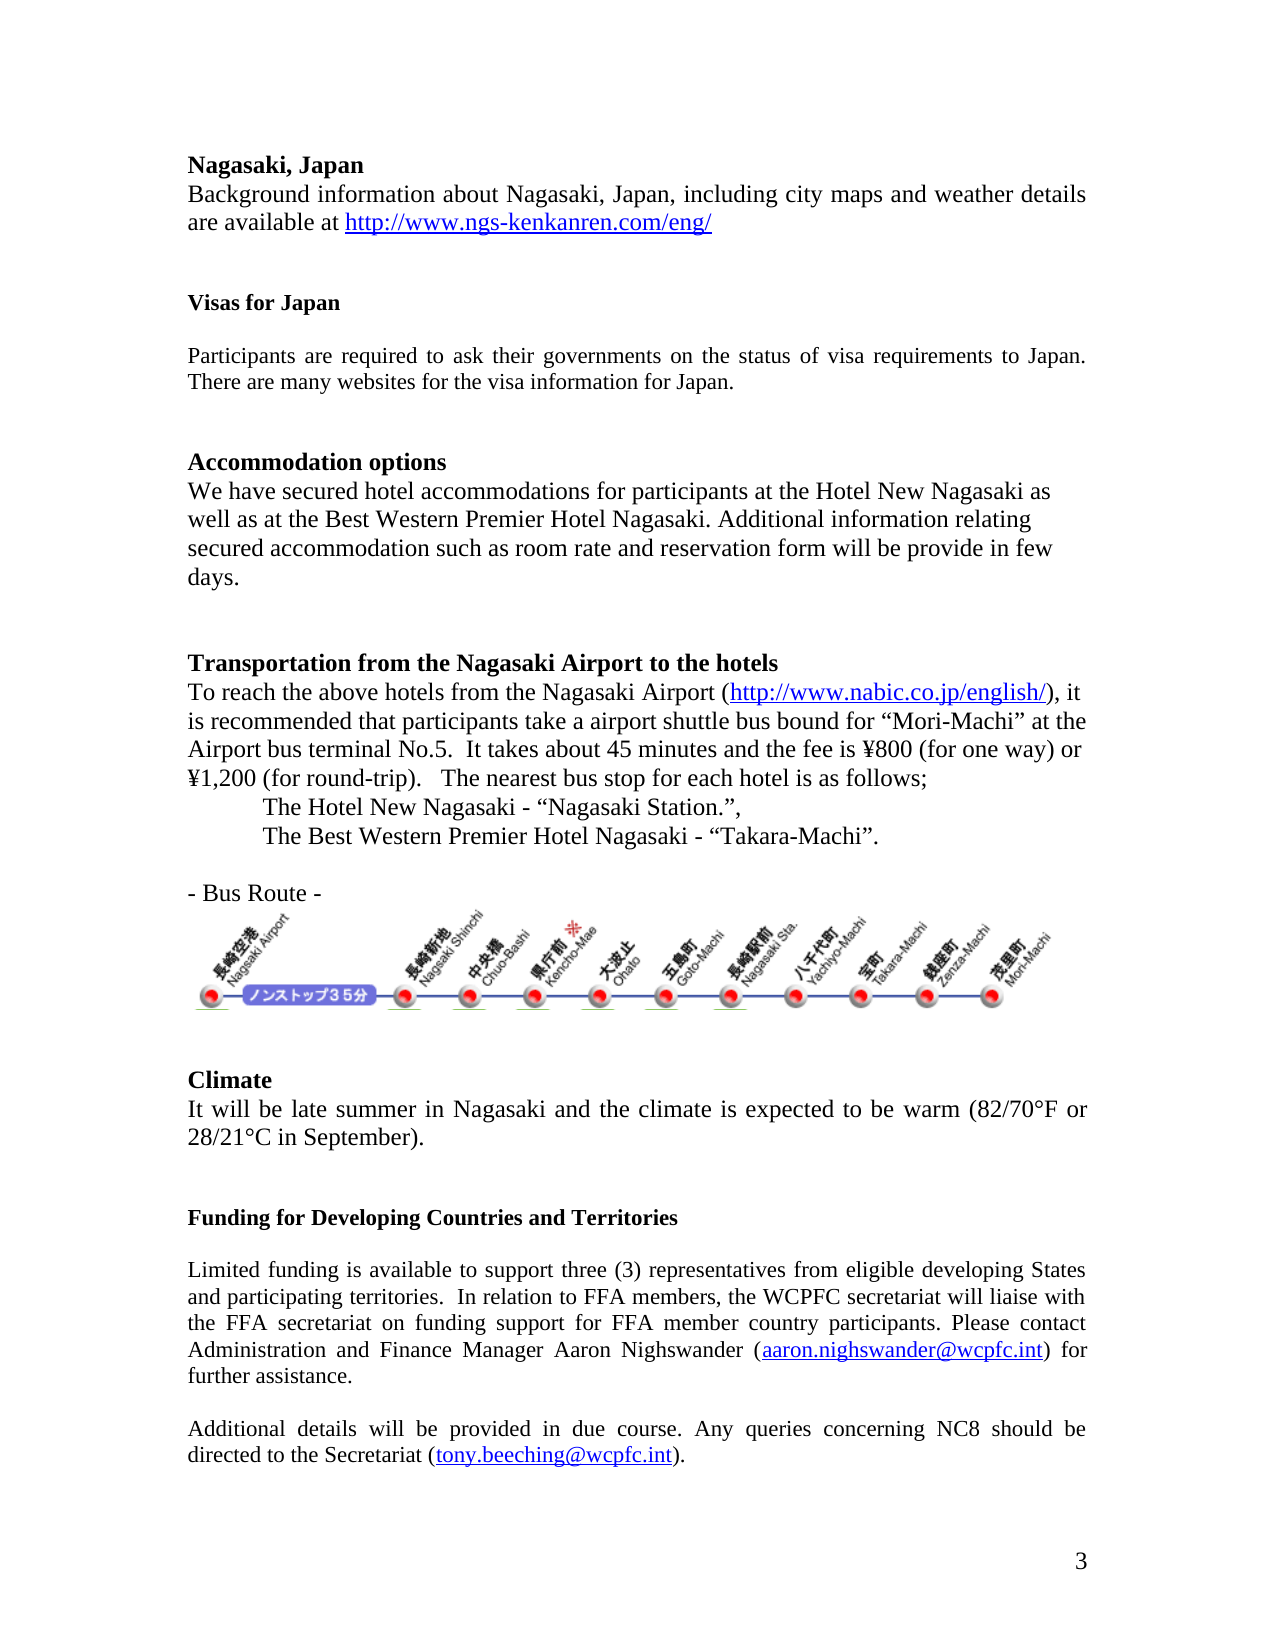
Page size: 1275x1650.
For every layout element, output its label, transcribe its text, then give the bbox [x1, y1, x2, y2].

text Limited funding is available to support three (3) representatives from eligible developing States and participating territories. In relation to FFA members, the WCPFC secretariat will liaise with the FFA secretariat on funding support for FFA member country participants. Please contact Administration and Finance Manager Aaron Nighswander (aaron.nighswander@wcpfc.int) for further assistance. [187, 1257, 1087, 1388]
text To reach the above hotels from the (http://www.nabic.co.jp/english/), it is recommended that participants take a airport shuttle bus bound for “Mori-Machi” at the Airport bus terminal No.5. It takes about 45 minutes and the fee is ¥800 (for one way) or ¥1,200 (for round-trip). The nearest bus stop for each hotel is as follows; [187, 677, 1087, 792]
text Background information about , including city maps and weather details are available at http://www.ngs-kenkanren.com/eng/ [187, 179, 1087, 236]
text It will be late summer in Nagasaki and the climate is expected to be warm (82/70°F or 28/21°C in September). [187, 1094, 1087, 1151]
text - Bus Route - [187, 878, 1087, 907]
text The Best Western Premier Hotel Nagasaki - “Takara-Machi”. [187, 821, 1087, 849]
text The Hotel New - “ Station.”, [187, 792, 1087, 821]
text Participants are required to ask their governments on the status of visa requirements to Japan. There are many websites for the visa information for Japan. [187, 342, 1087, 394]
text Transportation from the to the hotels [187, 648, 1087, 677]
text Funding for Developing Countries and Territories [187, 1204, 1087, 1230]
text Accommodation options [187, 447, 1087, 476]
text Climate [187, 1065, 1087, 1094]
picture [187, 907, 1070, 1010]
text Additional details will be provided in due course. Any queries concerning NC8 should be directed to the Secretariat (tony.beeching@wcpfc.int). [187, 1415, 1087, 1467]
text We have secured hotel accommodations for participants at the Hotel New Nagasaki as well as at the Best Western Premier Hotel Nagasaki. Additional information relating secured accommodation such as room rate and reservation form will be provide in few days. [187, 476, 1087, 591]
text Visas for Japan [187, 289, 1087, 315]
